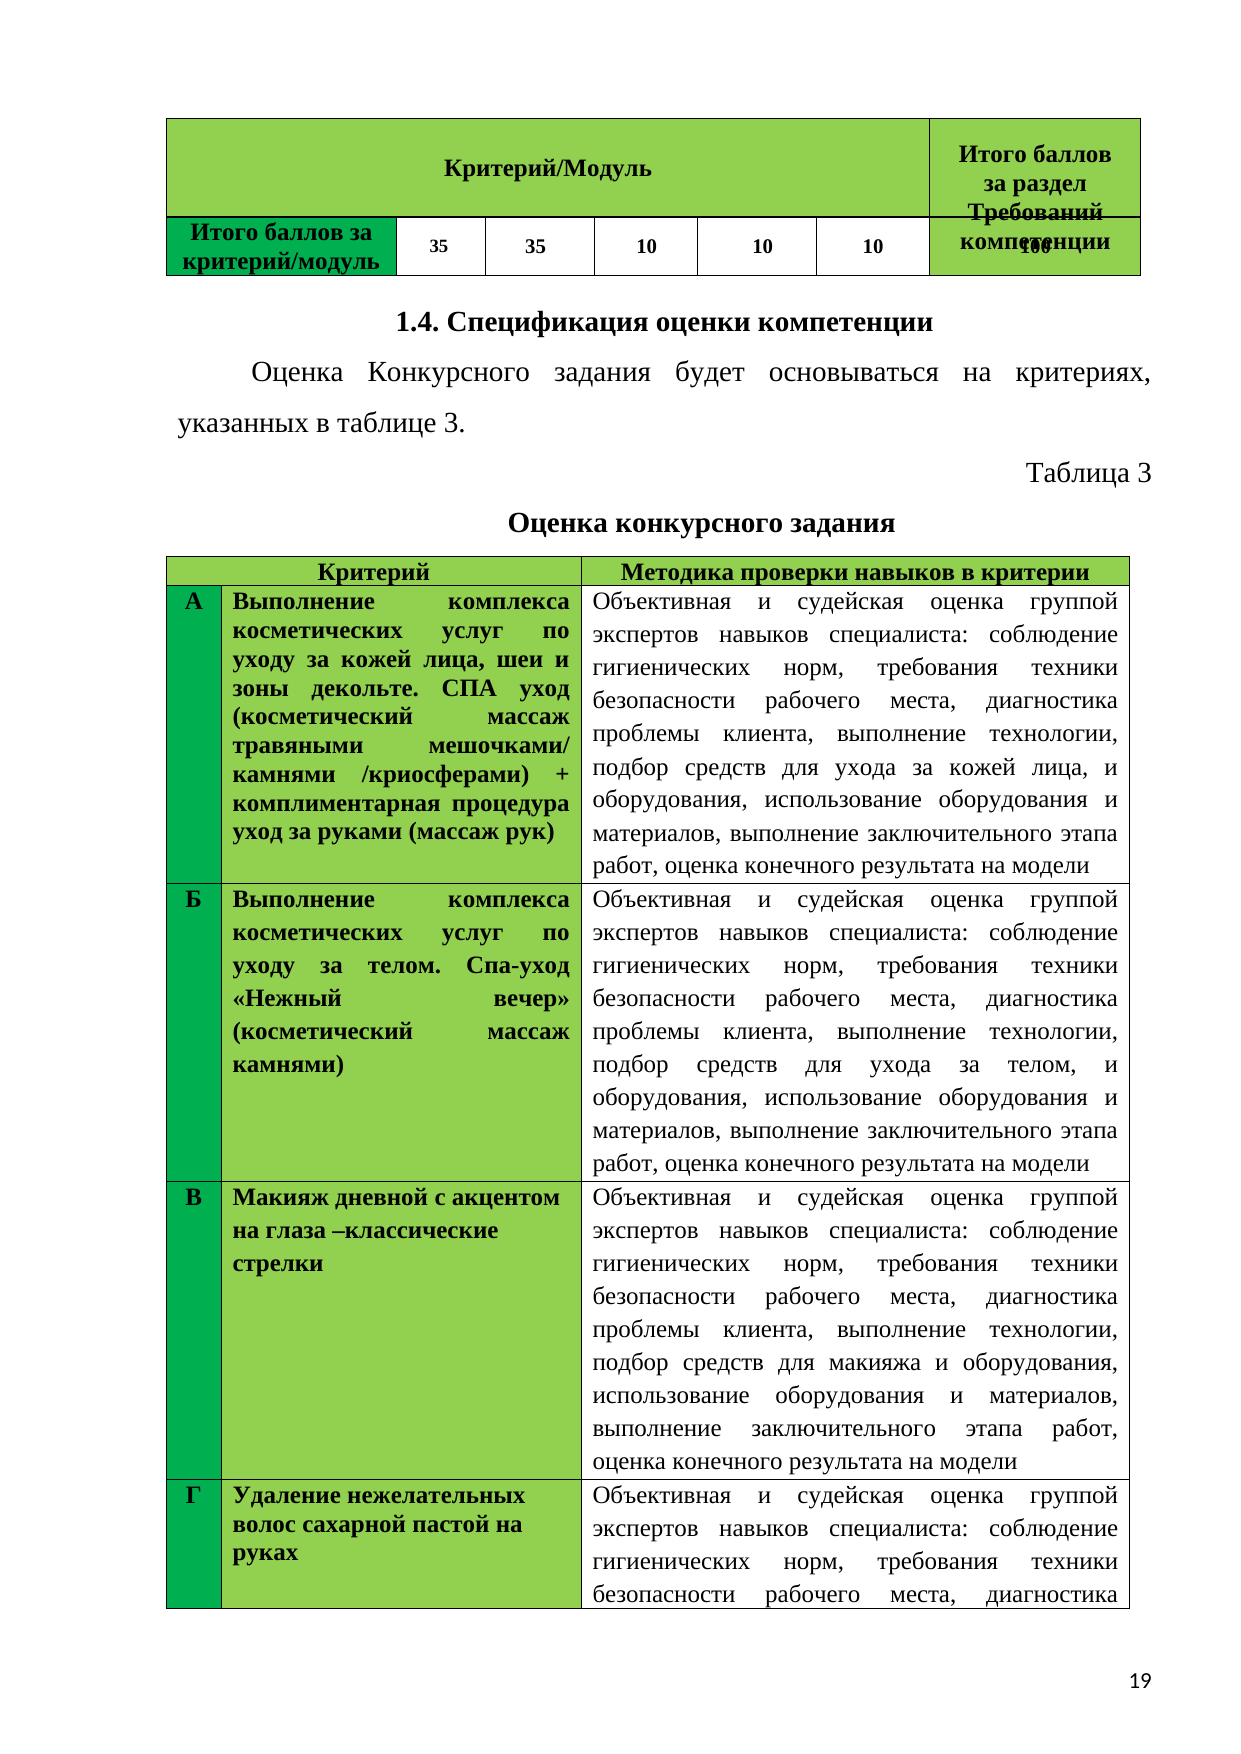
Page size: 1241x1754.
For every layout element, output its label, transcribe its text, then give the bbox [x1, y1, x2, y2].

table_cell А [167, 586, 221, 883]
table_cell Г [167, 1480, 221, 1608]
table_cell 100 [930, 218, 1140, 275]
table_cell Макияж дневной с акцентом на глаза –классические стрелки [222, 1182, 581, 1479]
text Таблица 3 [177, 455, 1152, 488]
table_cell Объективная и судейская оценка группой экспертов навыков специалиста: соблюдение гигиенических норм, требования техники безопасности рабочего места, диагностика проблемы клиента, выполнение технологии, подбор средств для ухода за кожей лица, и оборудования, использование оборудования и материалов, выполнение заключительного этапа работ, оценка конечного результата на модели [582, 586, 1129, 883]
table_cell Итого баллов за критерий/модуль [167, 218, 396, 275]
table_cell Выполнение комплекса косметических услуг по уходу за кожей лица, шеи и зоны декольте. СПА уход (косметический массаж травяными мешочками/ камнями /криосферами) + комплиментарная процедура уход за руками (массаж рук) [222, 586, 581, 883]
table_header Критерий/Модуль [167, 119, 929, 216]
table_header Критерий [167, 557, 581, 585]
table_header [930, 119, 1140, 216]
table_cell В [167, 1182, 221, 1479]
table_cell Б [167, 884, 221, 1181]
text 1.4. Спецификация оценки компетенции [177, 304, 1152, 338]
table_cell Объективная и судейская оценка группой экспертов навыков специалиста: соблюдение гигиенических норм, требования техники безопасности рабочего места, диагностика проблемы клиента, выполнение технологии, подбор средств для макияжа и оборудования, использование оборудования и материалов, выполнение заключительного этапа работ, оценка конечного результата на модели [582, 1182, 1129, 1479]
table_cell 35 [486, 218, 594, 275]
table_cell 10 [817, 218, 929, 275]
text Оценка конкурсного задания [177, 505, 1152, 539]
table_cell 10 [595, 218, 697, 275]
table_header Методика проверки навыков в критерии [582, 557, 1129, 585]
table_cell 35 [397, 218, 485, 275]
table_cell Объективная и судейская оценка группой экспертов навыков специалиста: соблюдение гигиенических норм, требования техники безопасности рабочего места, диагностика проблемы клиента, выполнение технологии, подбор средств для ухода за телом, и оборудования, использование оборудования и материалов, выполнение заключительного этапа работ, оценка конечного результата на модели [582, 884, 1129, 1181]
table_cell Выполнение комплекса косметических услуг по уходу за телом. Спа-уход «Нежный вечер» (косметический массаж камнями) [222, 884, 581, 1181]
text Оценка Конкурсного задания будет основываться на критериях, указанных в таблице 3. [177, 354, 1152, 438]
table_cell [582, 1480, 1129, 1608]
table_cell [222, 1480, 581, 1608]
table_cell 10 [698, 218, 816, 275]
